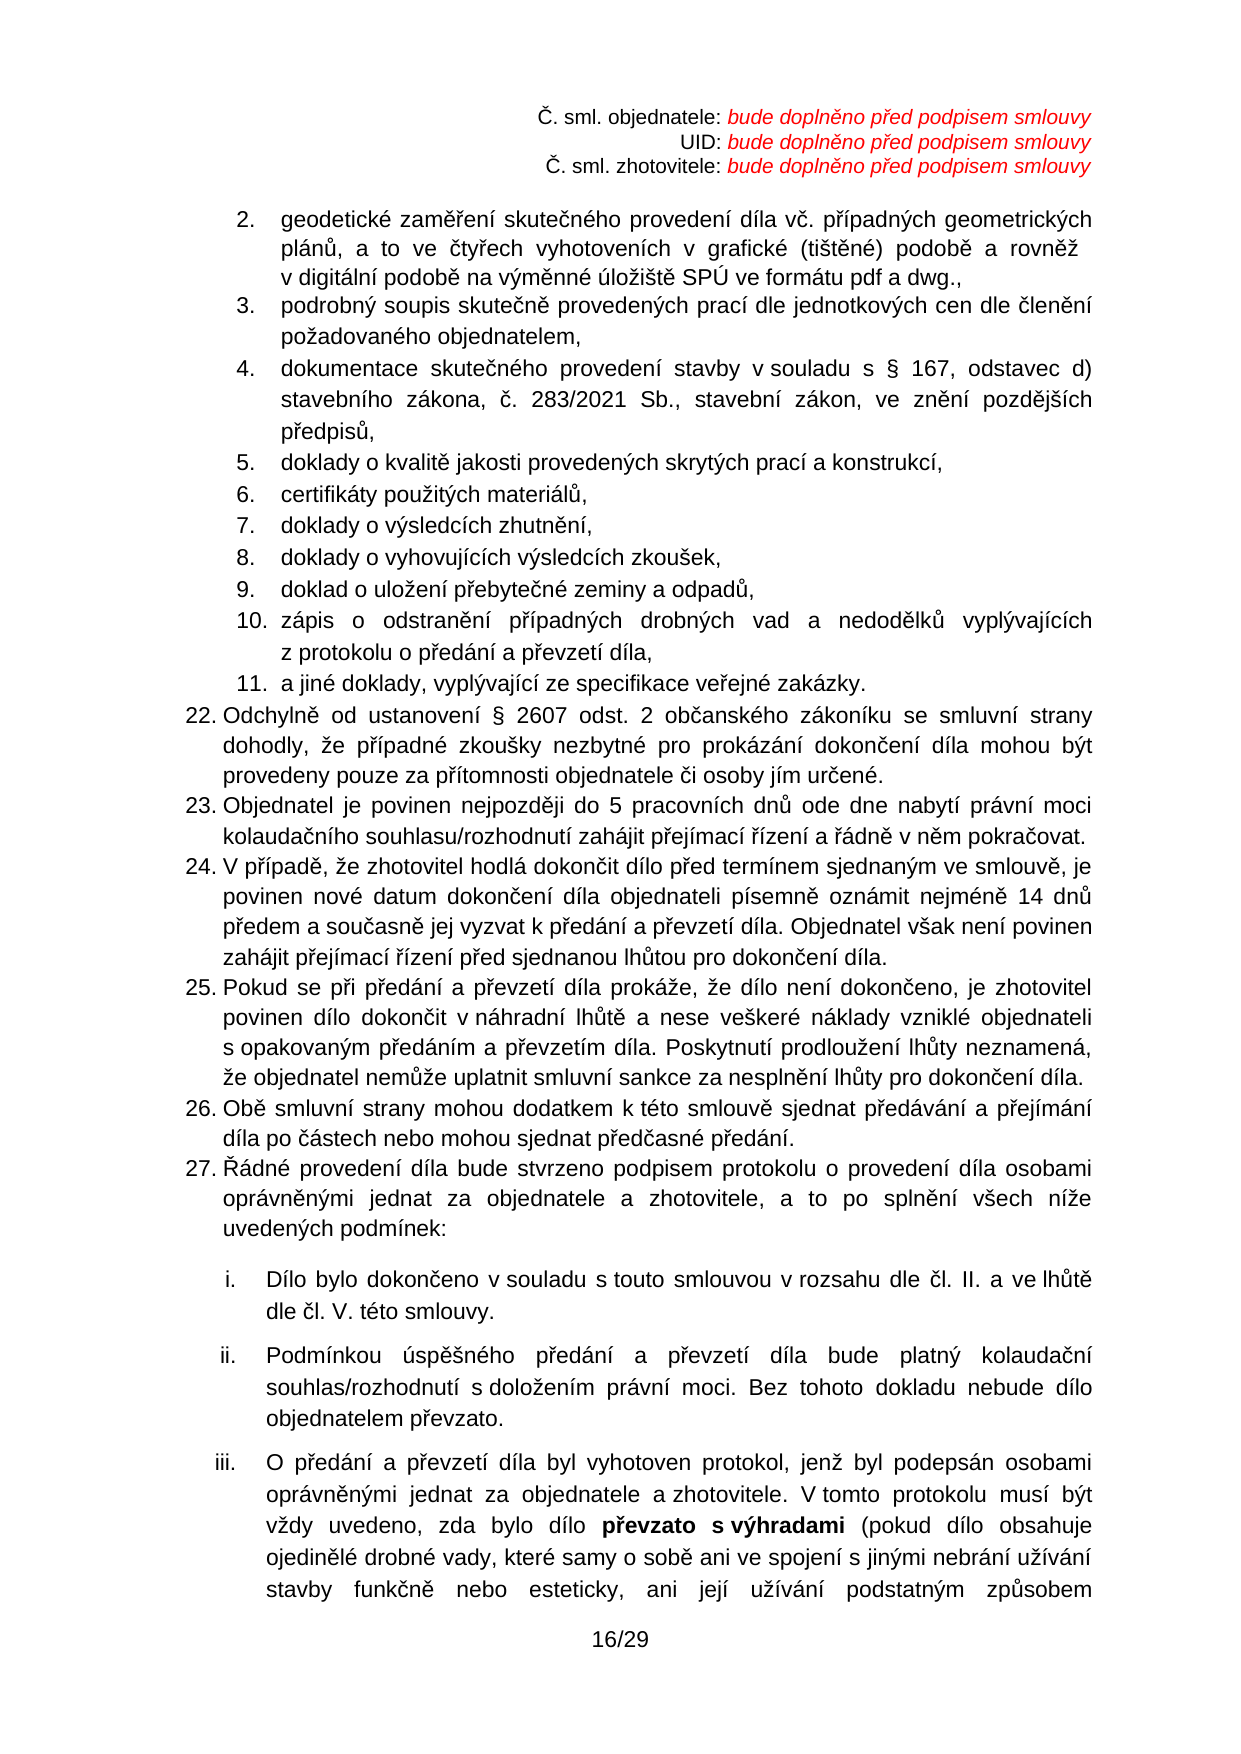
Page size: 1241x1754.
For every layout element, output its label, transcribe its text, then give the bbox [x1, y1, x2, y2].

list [236, 1449, 1093, 1602]
list dokumentace skutečného provedení stavby v souladu s § 167, odstavec d) stavebního zákona, č. 283/2021 Sb., stavební zákon, ve znění pozdějších předpisů, [236, 355, 1093, 444]
list Odchylně od ustanovení § 2607 odst. 2 občanského zákoníku se smluvní strany dohodly, že případné zkoušky nezbytné pro prokázání dokončení díla mohou být provedeny pouze za přítomnosti objednatele či osoby jím určené. [185, 702, 1093, 789]
list geodetické zaměření skutečného provedení díla vč. případných geometrických plánů, a to ve čtyřech vyhotoveních v grafické (tištěné) podobě a rovněž v digitální podobě na výměnné úložiště SPÚ ve formátu pdf a dwg., [236, 204, 1093, 292]
list Dílo bylo dokončeno v souladu s touto smlouvou v rozsahu dle čl. II. a ve lhůtě dle čl. V. této smlouvy. [236, 1266, 1093, 1324]
list doklady o výsledcích zhutnění, [236, 512, 1093, 539]
list doklady o kvalitě jakosti provedených skrytých prací a konstrukcí, [236, 449, 1093, 476]
list zápis o odstranění případných drobných vad a nedodělků vyplývajících z protokolu o předání a převzetí díla, [236, 607, 1093, 665]
list doklady o vyhovujících výsledcích zkoušek, [236, 544, 1093, 570]
list Obě smluvní strany mohou dodatkem k této smlouvě sjednat předávání a přejímání díla po částech nebo mohou sjednat předčasné předání. [185, 1094, 1093, 1151]
list certifikáty použitých materiálů, [236, 481, 1093, 507]
list Podmínkou úspěšného předání a převzetí díla bude platný kolaudační souhlas/rozhodnutí s doložením právní moci. Bez tohoto dokladu nebude dílo objednatelem převzato. [236, 1342, 1093, 1432]
list podrobný soupis skutečně provedených prací dle jednotkových cen dle členění požadovaného objednatelem, [236, 292, 1093, 349]
list Objednatel je povinen nejpozději do 5 pracovních dnů ode dne nabytí právní moci kolaudačního souhlasu/rozhodnutí zahájit přejímací řízení a řádně v něm pokračovat. [185, 792, 1093, 849]
list Řádné provedení díla bude stvrzeno podpisem protokolu o provedení díla osobami oprávněnými jednat za objednatele a zhotovitele, a to po splnění všech níže uvedených podmínek: [185, 1155, 1093, 1242]
list a jiné doklady, vyplývající ze specifikace veřejné zakázky. [236, 670, 1093, 697]
list doklad o uložení přebytečné zeminy a odpadů, [236, 576, 1093, 602]
list Pokud se při předání a převzetí díla prokáže, že dílo není dokončeno, je zhotovitel povinen dílo dokončit v náhradní lhůtě a nese veškeré náklady vzniklé objednateli s opakovaným předáním a převzetím díla. Poskytnutí prodloužení lhůty neznamená, že objednatel nemůže uplatnit smluvní sankce za nesplnění lhůty pro dokončení díla. [185, 974, 1093, 1091]
list V případě, že zhotovitel hodlá dokončit dílo před termínem sjednaným ve smlouvě, je povinen nové datum dokončení díla objednateli písemně oznámit nejméně 14 dnů předem a současně jej vyzvat k předání a převzetí díla. Objednatel však není povinen zahájit přejímací řízení před sjednanou lhůtou pro dokončení díla. [185, 853, 1093, 970]
